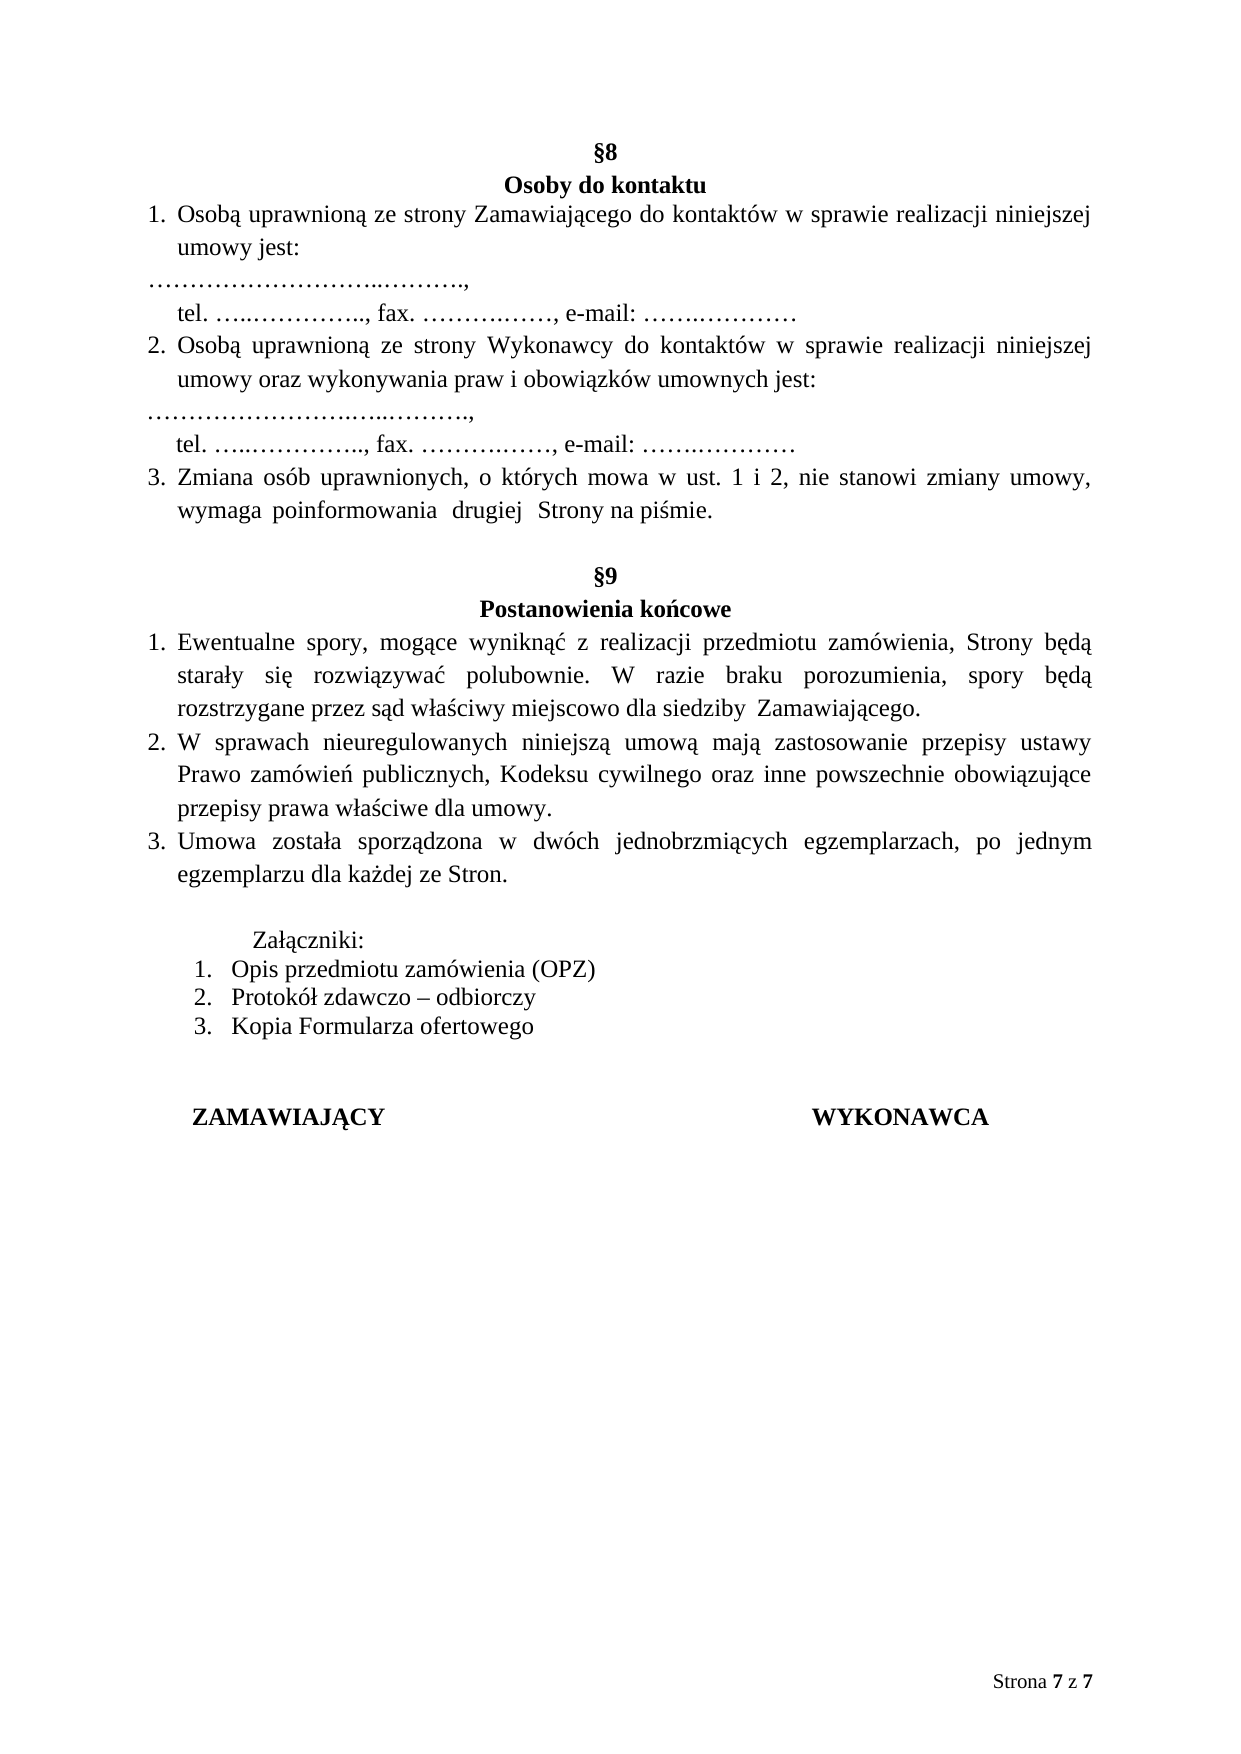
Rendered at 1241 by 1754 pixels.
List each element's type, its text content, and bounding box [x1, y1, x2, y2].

list Kopia Formularza ofertowego [194, 1011, 1105, 1040]
text …………………….…..………., [146, 397, 1105, 425]
list Osobą uprawnioną ze strony Wykonawcy do kontaktów w sprawie realizacji niniejszej umowy oraz wykonywania praw i obowiązków umownych jest: [147, 331, 1092, 392]
list Zmiana osób uprawnionych, o których mowa w ust. 1 i 2, nie stanowi zmiany umowy, wymaga poinformowania drugiej Strony na piśmie. [147, 462, 1093, 524]
text tel. …..………….., fax. ……….……, e-mail: …….………… [177, 298, 1105, 326]
text tel. …..………….., fax. ……….……, e-mail: …….………… [176, 429, 1105, 458]
list Protokół zdawczo – odbiorczy [194, 982, 1105, 1011]
list Umowa została sporządzona w dwóch jednobrzmiących egzemplarzach, po jednym egzemplarzu dla każdej ze Stron. [147, 826, 1093, 887]
list Osobą uprawnioną ze strony Zamawiającego do kontaktów w sprawie realizacji niniejszej umowy jest: [147, 199, 1092, 261]
text Załączniki: [177, 925, 1105, 954]
text §8 [106, 137, 1104, 166]
text §9 [106, 561, 1104, 590]
text ZAMAWIAJĄCY WYKONAWCA [192, 1102, 1105, 1131]
list Opis przedmiotu zamówienia (OPZ) [194, 954, 1105, 982]
text Postanowienia końcowe [106, 594, 1104, 623]
text Osoby do kontaktu [106, 170, 1104, 199]
text ………………………..………., [147, 265, 1105, 293]
list Ewentualne spory, mogące wyniknąć z realizacji przedmiotu zamówienia, Strony będą starały się rozwiązywać polubownie. W razie braku porozumienia, spory będą rozstrzygane przez sąd właściwy miejscowo dla siedziby Zamawiającego. [147, 627, 1092, 722]
list W sprawach nieuregulowanych niniejszą umową mają zastosowanie przepisy ustawy Prawo zamówień publicznych, Kodeksu cywilnego oraz inne powszechnie obowiązujące przepisy prawa właściwe dla umowy. [147, 727, 1092, 821]
